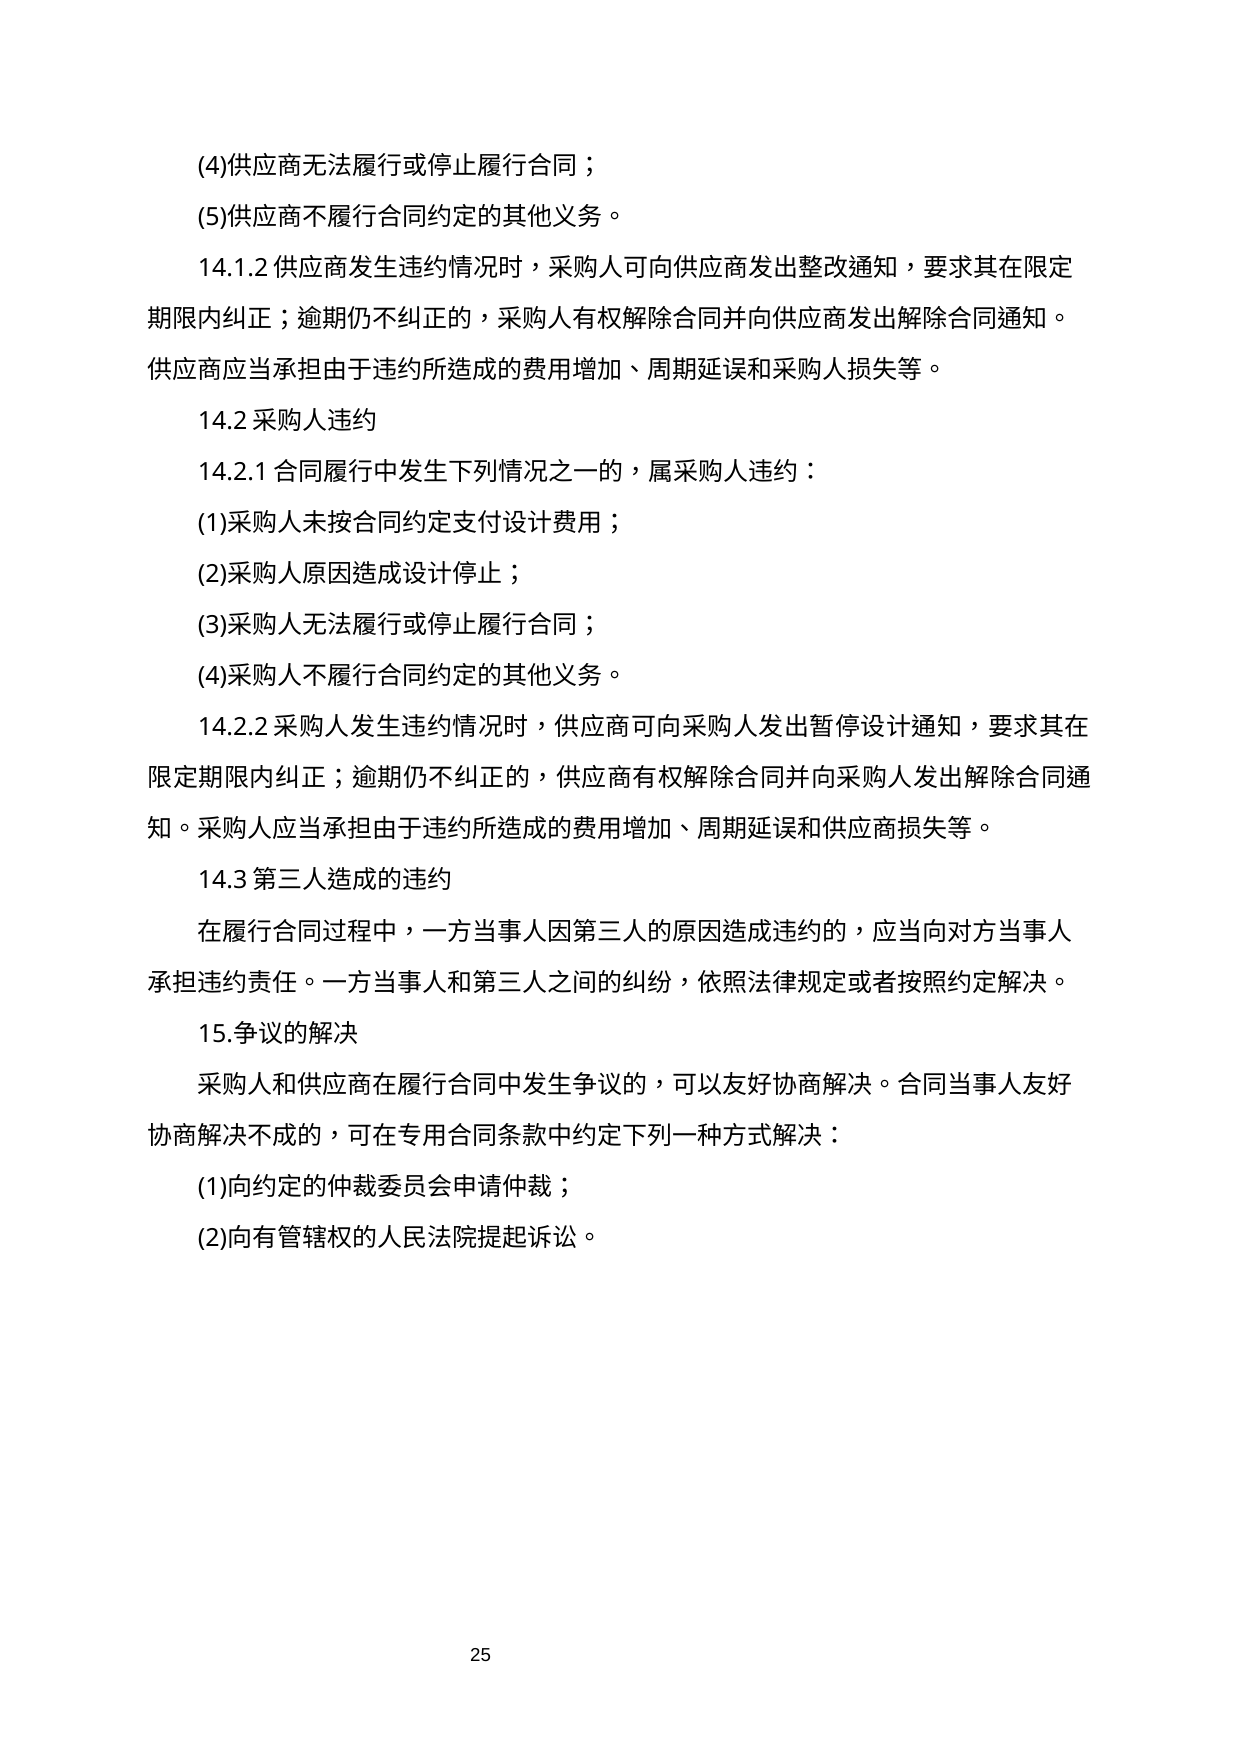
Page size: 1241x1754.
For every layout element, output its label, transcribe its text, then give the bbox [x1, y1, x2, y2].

text (2)采购人原因造成设计停止； [148, 556, 1093, 590]
text 14.1.2供应商发生违约情况时，采购人可向供应商发出整改通知，要求其在限定期限内纠正；逾期仍不纠正的，采购人有权解除合同并向供应商发出解除合同通知。供应商应当承担由于违约所造成的费用增加、周期延误和采购人损失等。 [148, 250, 1093, 386]
text (4)供应商无法履行或停止履行合同； [148, 148, 1093, 182]
text 14.3第三人造成的违约 [148, 862, 1093, 896]
text (4)采购人不履行合同约定的其他义务。 [148, 658, 1093, 692]
text 采购人和供应商在履行合同中发生争议的，可以友好协商解决。合同当事人友好协商解决不成的，可在专用合同条款中约定下列一种方式解决： [148, 1066, 1093, 1151]
text 在履行合同过程中，一方当事人因第三人的原因造成违约的，应当向对方当事人承担违约责任。一方当事人和第三人之间的纠纷，依照法律规定或者按照约定解决。 [148, 913, 1093, 998]
text (2)向有管辖权的人民法院提起诉讼。 [148, 1219, 1093, 1253]
text 14.2.1合同履行中发生下列情况之一的，属采购人违约： [148, 454, 1093, 488]
text 14.2.2采购人发生违约情况时，供应商可向采购人发出暂停设计通知，要求其在限定期限内纠正；逾期仍不纠正的，供应商有权解除合同并向采购人发出解除合同通知。采购人应当承担由于违约所造成的费用增加、周期延误和供应商损失等。 [148, 709, 1093, 845]
text (5)供应商不履行合同约定的其他义务。 [148, 199, 1093, 233]
text 14.2采购人违约 [148, 403, 1093, 437]
text (1)向约定的仲裁委员会申请仲裁； [148, 1168, 1093, 1202]
text (3)采购人无法履行或停止履行合同； [148, 607, 1093, 641]
text (1)采购人未按合同约定支付设计费用； [148, 505, 1093, 539]
text 15.争议的解决 [148, 1015, 1093, 1049]
